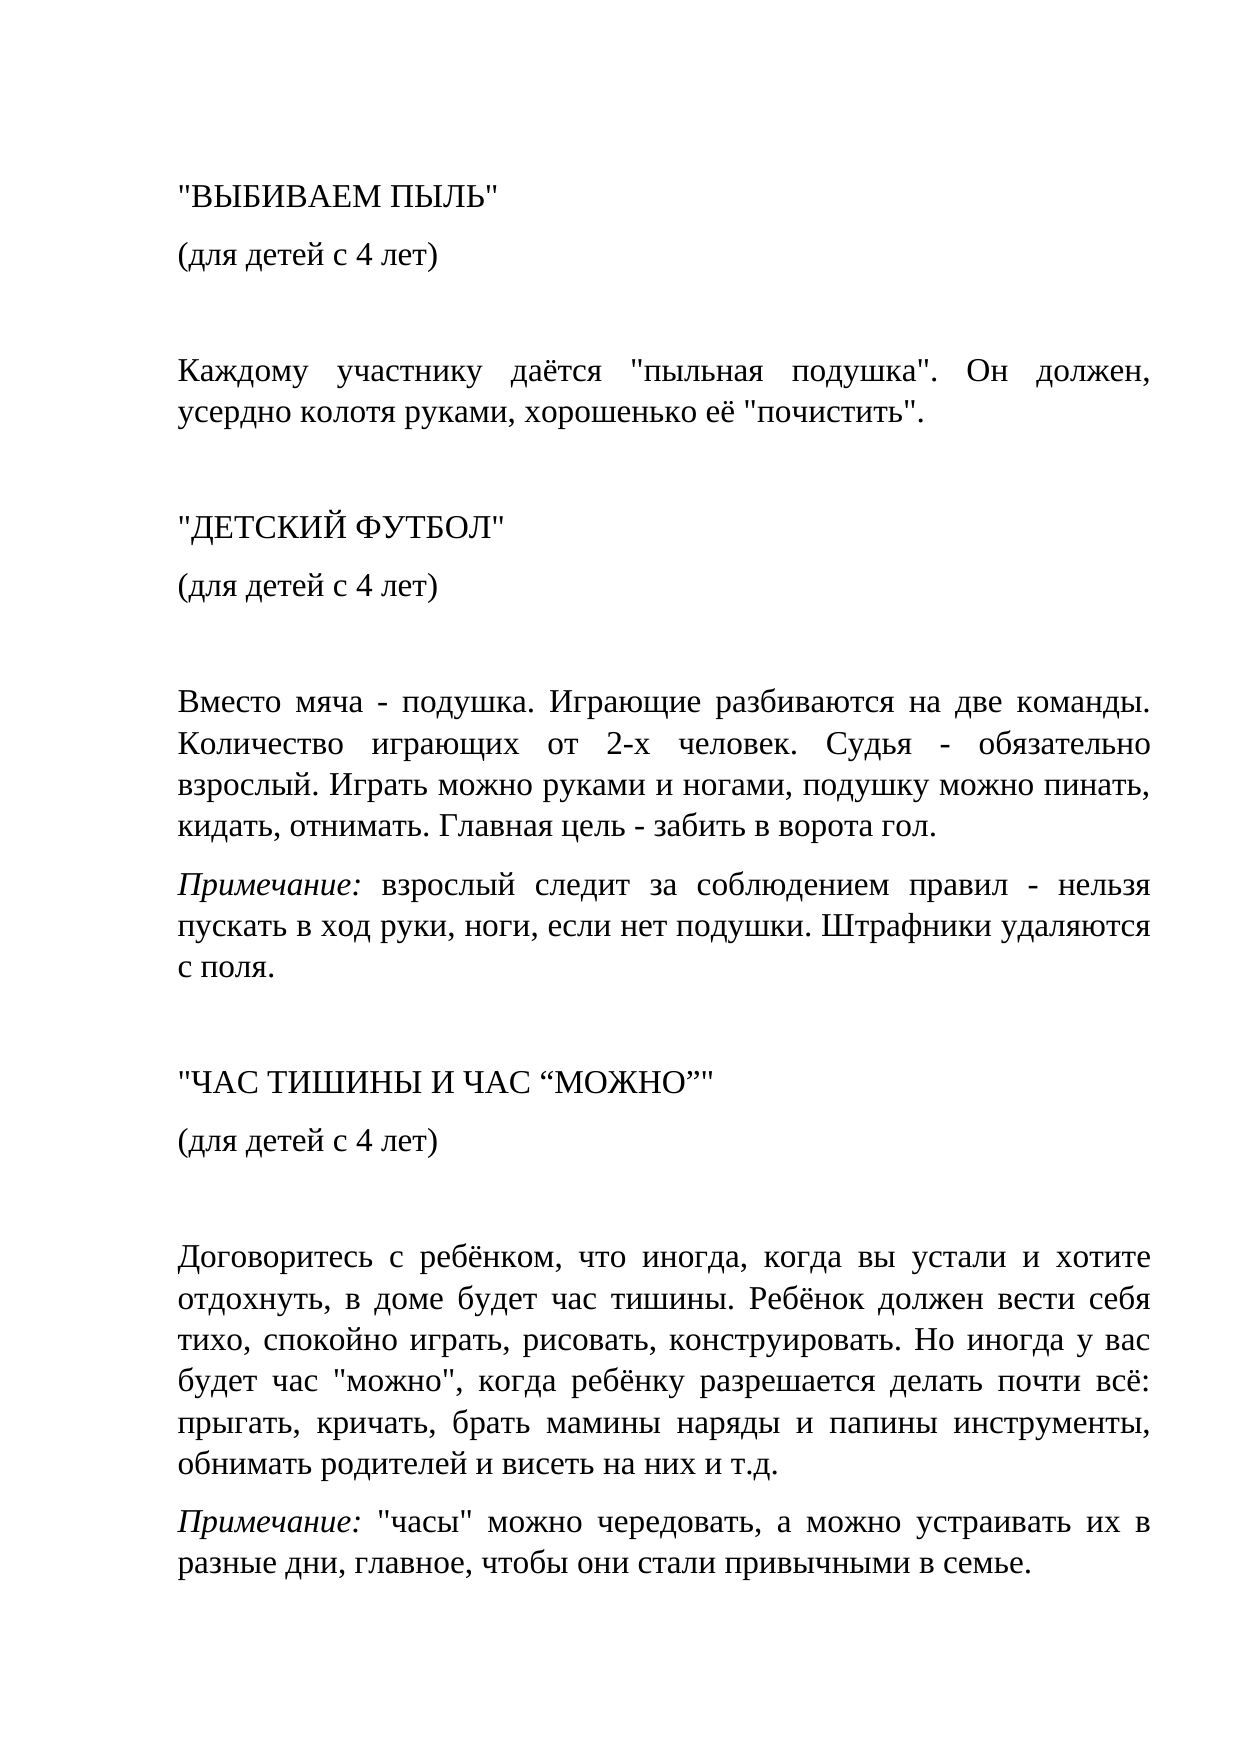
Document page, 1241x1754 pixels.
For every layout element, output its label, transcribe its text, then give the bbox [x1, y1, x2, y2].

text "ВЫБИВАЕМ ПЫЛЬ" [177, 176, 1152, 214]
text Вместо мяча - подушка. Играющие разбиваются на две команды. Количество играющих от 2-х человек. Судья - обязательно взрослый. Играть можно руками и ногами, подушку можно пинать, кидать, отнимать. Главная цель - забить в ворота гол. [177, 682, 1152, 844]
text "ЧАС ТИШИНЫ И ЧАС “МОЖНО”" [177, 1062, 1152, 1101]
text Каждому участнику даётся "пыльная подушка". Он должен, усердно колотя руками, хорошенько её "почистить". [177, 350, 1152, 430]
text Примечание: взрослый следит за соблюдением правил - нельзя пускать в ход руки, ноги, если нет подушки. Штрафники удаляются с поля. [177, 864, 1152, 985]
text Договоритесь с ребёнком, что иногда, когда вы устали и хотите отдохнуть, в доме будет час тишины. Ребёнок должен вести себя тихо, спокойно играть, рисовать, конструировать. Но иногда у вас будет час "можно", когда ребёнку разрешается делать почти всё: прыгать, кричать, брать мамины наряды и папины инструменты, обнимать родителей и висеть на них и т.д. [177, 1237, 1152, 1482]
text (для детей с 4 лет) [177, 234, 1152, 272]
text "ДЕТСКИЙ ФУТБОЛ" [177, 508, 1152, 546]
text (для детей с 4 лет) [177, 566, 1152, 604]
text (для детей с 4 лет) [177, 1121, 1152, 1159]
text Примечание: "часы" можно чередовать, а можно устраивать их в разные дни, главное, чтобы они стали привычными в семье. [177, 1501, 1152, 1581]
